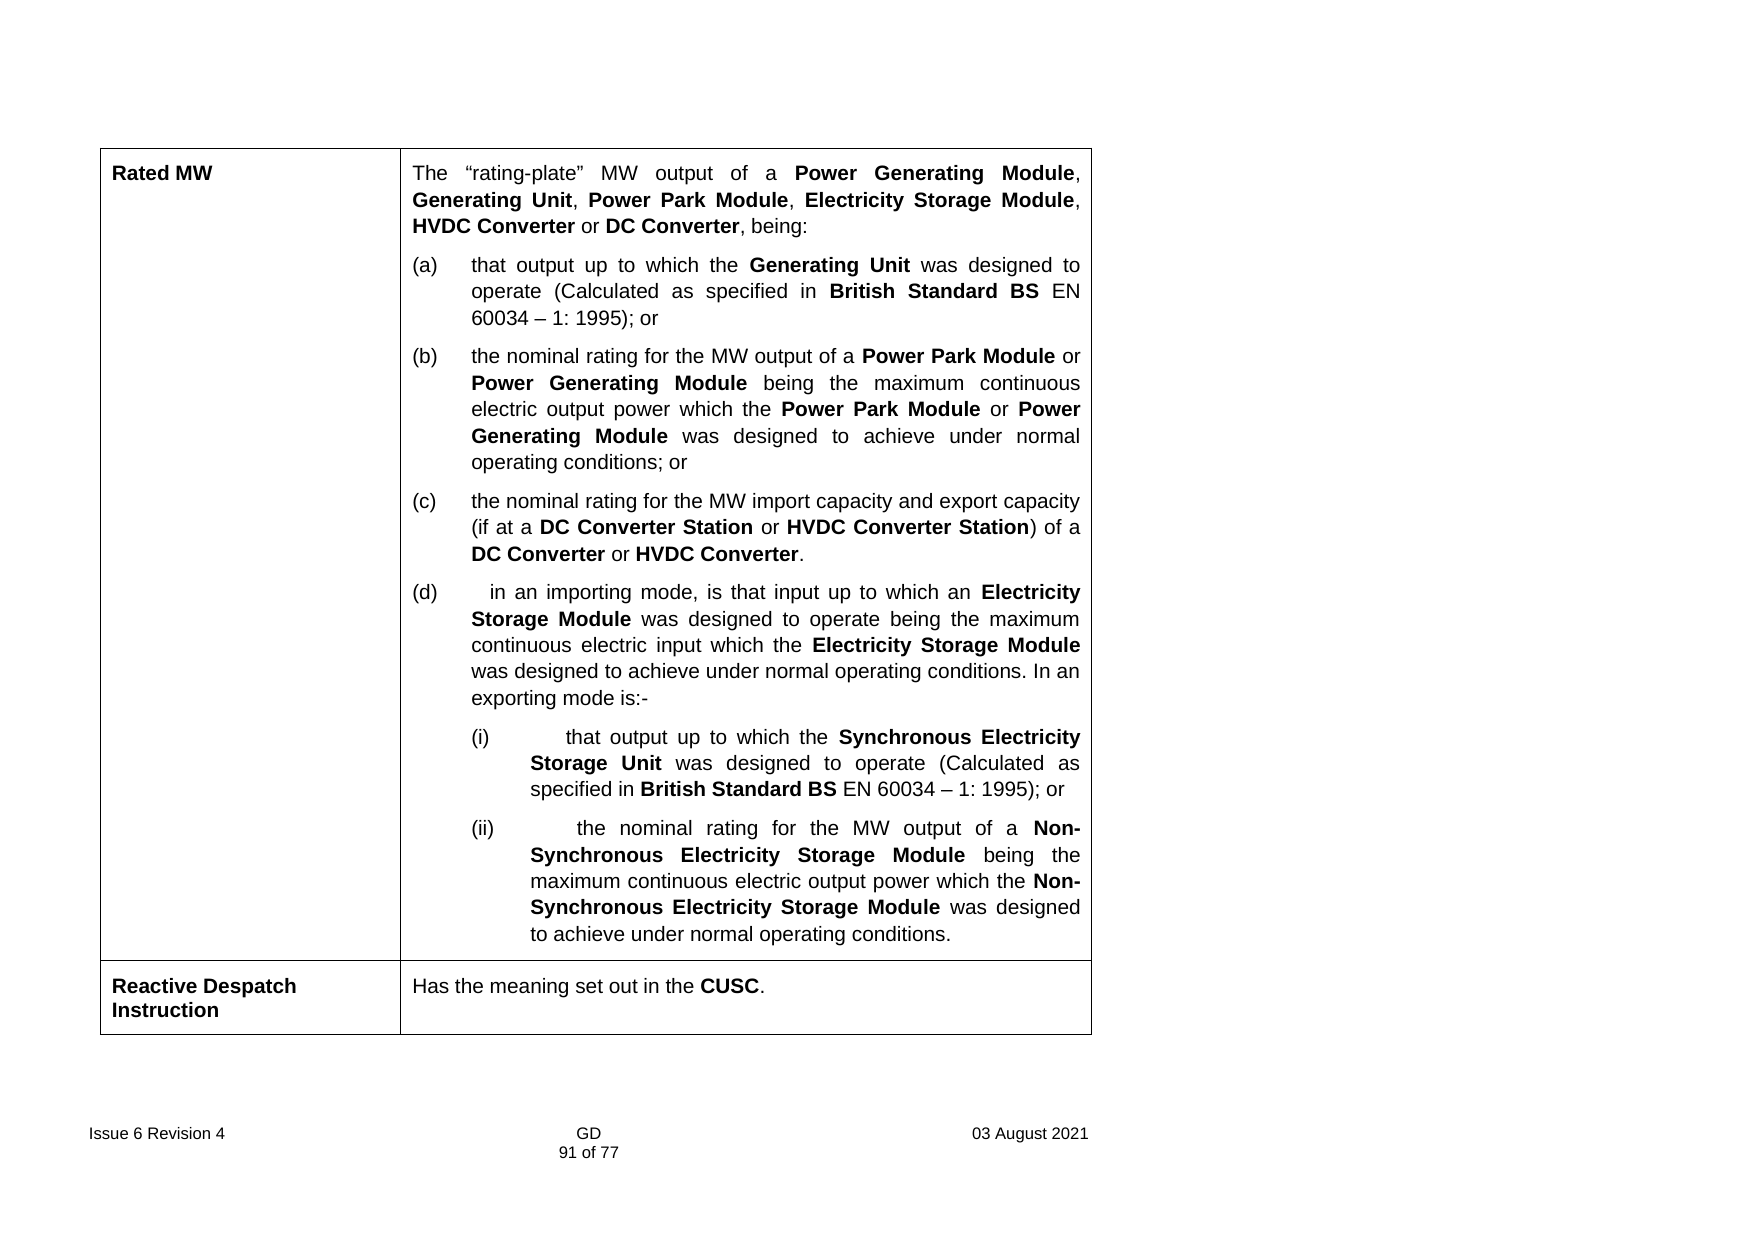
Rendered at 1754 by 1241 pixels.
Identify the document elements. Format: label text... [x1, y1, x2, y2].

table_cell Reactive Despatch Instruction [101, 961, 400, 1034]
table_cell The “rating-plate” MW output of a Power Generating Module, Generating Unit, Power Park Module, Electricity Storage Module, HVDC Converter or DC Converter, being: (a) that output up to which the Generating Unit was designed to operate (Calculated as specified in British Standard BS EN 60034 – 1: 1995); or (b) the nominal rating for the MW output of a Power Park Module or Power Generating Module being the maximum continuous electric output power which the Power Park Module or Power Generating Module was designed to achieve under normal operating conditions; or (c) the nominal rating for the MW import capacity and export capacity (if at a DC Converter Station or HVDC Converter Station) of a DC Converter or HVDC Converter. (d) in an importing mode, is that input up to which an Electricity Storage Module was designed to operate being the maximum continuous electric input which the Electricity Storage Module was designed to achieve under normal operating conditions. In an exporting mode is:- (i) that output up to which the Synchronous Electricity Storage Unit was designed to operate (Calculated as specified in British Standard BS EN 60034 – 1: 1995); or (ii) the nominal rating for the MW output of a Non-Synchronous Electricity Storage Module being the maximum continuous electric output power which the Non-Synchronous Electricity Storage Module was designed to achieve under normal operating conditions. [401, 149, 1091, 960]
table_cell Rated MW [101, 149, 400, 960]
table_cell Has the meaning set out in the CUSC. [401, 961, 1091, 1034]
